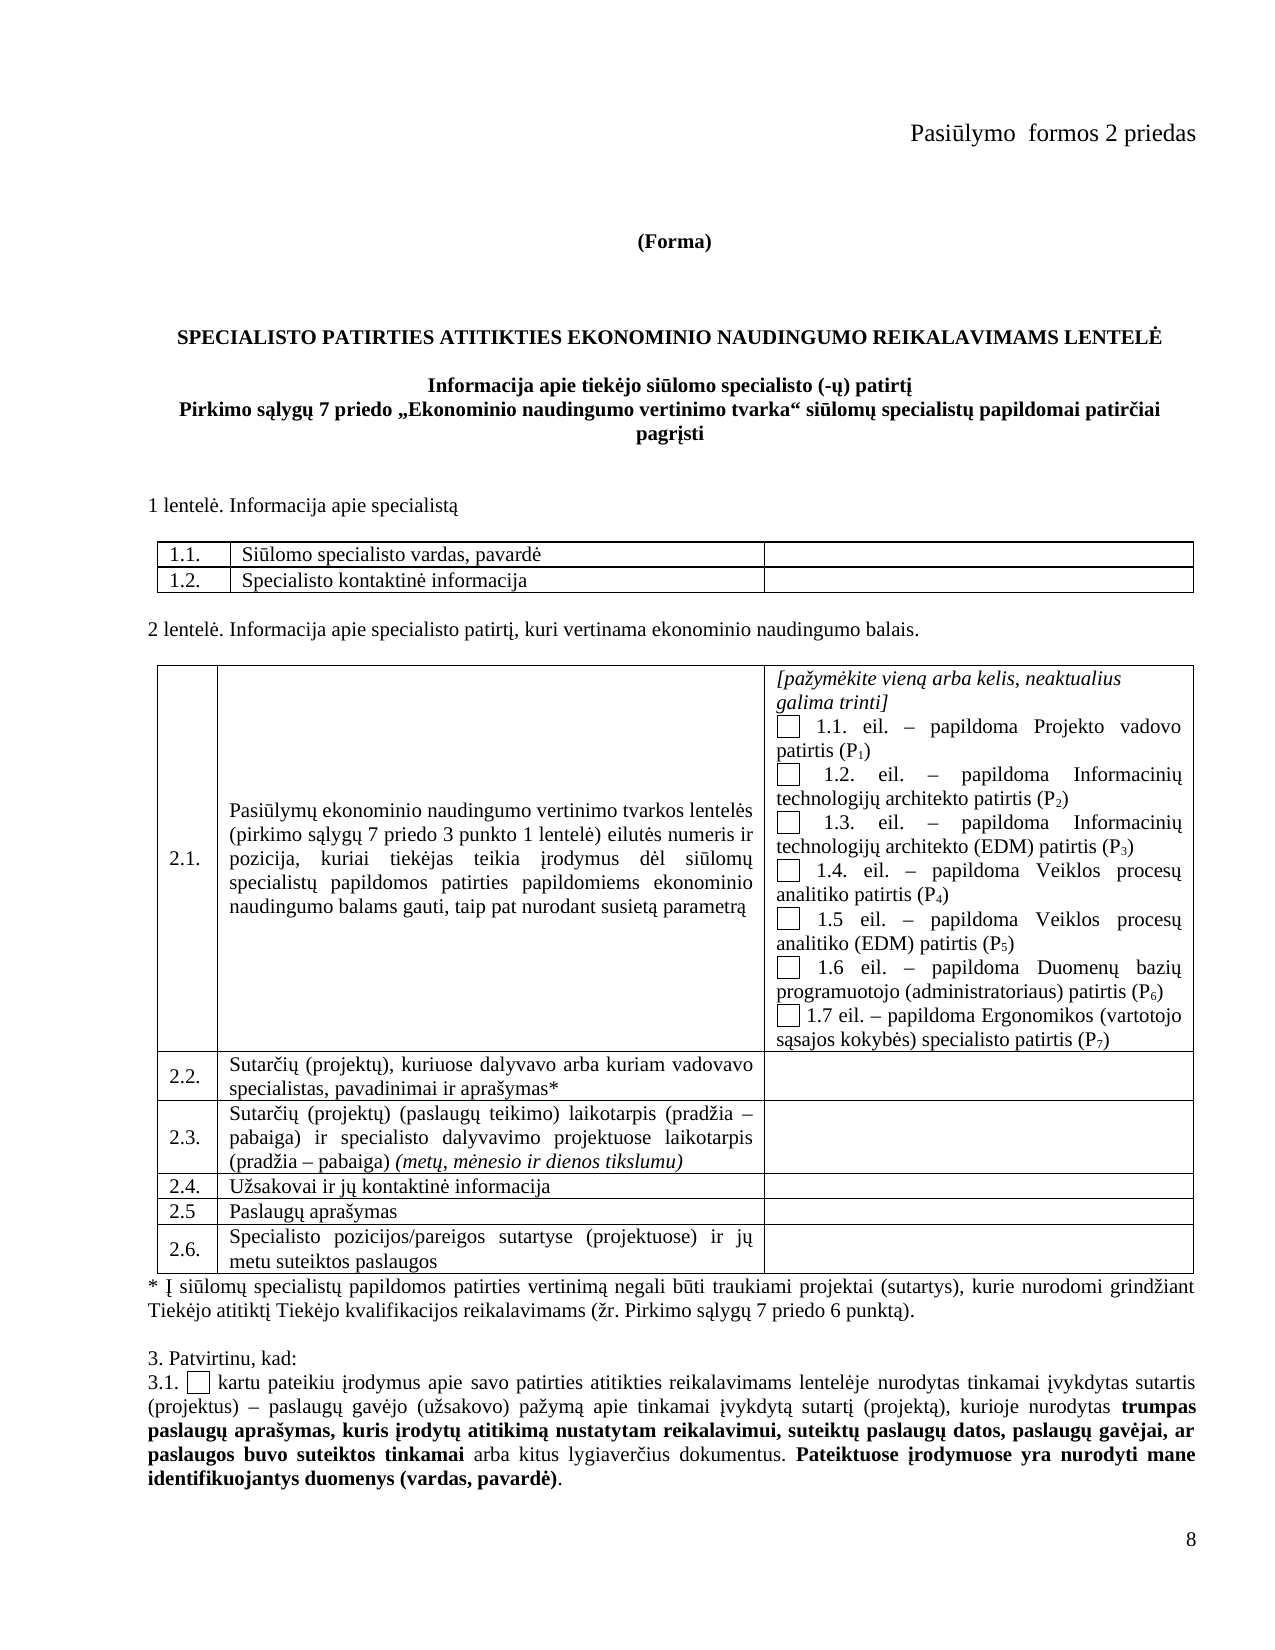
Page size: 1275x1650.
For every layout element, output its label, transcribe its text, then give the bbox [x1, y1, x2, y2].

table_cell Specialisto pozicijos/pareigos sutartyse (projektuose) ir jų metu suteiktos paslaugos [218, 1225, 764, 1273]
table_cell 2.5 [158, 1199, 217, 1223]
list 3. Patvirtinu, kad: [148, 1346, 1196, 1370]
table_cell 2.2. [158, 1052, 217, 1100]
text 2 lentelė. Informacija apie specialisto patirtį, kuri vertinama ekonominio naudingumo balais. [148, 617, 1196, 641]
text Informacija apie tiekėjo siūlomo specialisto (-ų) patirtį [148, 373, 1192, 397]
text Pirkimo sąlygų 7 priedo „Ekonominio naudingumo vertinimo tvarka“ siūlomų specialistų papildomai patirčiai pagrįsti [148, 397, 1192, 445]
text Pasiūlymo formos 2 priedas [148, 118, 1196, 147]
text 1 lentelė. Informacija apie specialistą [148, 493, 1196, 517]
table_cell 2.6. [158, 1225, 217, 1273]
text (Forma) [148, 228, 1196, 253]
table_cell [765, 568, 1193, 592]
table_cell [765, 1225, 1193, 1273]
table_cell [765, 1052, 1193, 1100]
table_header Siūlomo specialisto vardas, pavardė [231, 543, 764, 566]
table_cell [765, 1174, 1193, 1198]
table_cell [765, 1199, 1193, 1223]
table_header [765, 543, 1193, 566]
table_cell Sutarčių (projektų) (paslaugų teikimo) laikotarpis (pradžia – pabaiga) ir specialisto dalyvavimo projektuose laikotarpis (pradžia – pabaiga) (metų, mėnesio ir dienos tikslumu) [218, 1101, 764, 1173]
text 3.1. kartu pateikiu įrodymus apie savo patirties atitikties reikalavimams lentelėje nurodytas tinkamai įvykdytas sutartis (projektus) – paslaugų gavėjo (užsakovo) pažymą apie tinkamai įvykdytą sutartį (projektą), kurioje nurodytas trumpas paslaugų aprašymas, kuris įrodytų atitikimą nustatytam reikalavimui, suteiktų paslaugų datos, paslaugų gavėjai, ar paslaugos buvo suteiktos tinkamai arba kitus lygiaverčius dokumentus. Pateiktuose įrodymuose yra nurodyti mane identifikuojantys duomenys (vardas, pavardė). [148, 1370, 1196, 1490]
table_header [pažymėkite vieną arba kelis, neaktualius galima trinti] 1.1. eil. – papildoma Projekto vadovo patirtis (P1) 1.2. eil. – papildoma Informacinių technologijų architekto patirtis (P2) 1.3. eil. – papildoma Informacinių technologijų architekto (EDM) patirtis (P3) 1.4. eil. – papildoma Veiklos procesų analitiko patirtis (P4) 1.5 eil. – papildoma Veiklos procesų analitiko (EDM) patirtis (P5) 1.6 eil. – papildoma Duomenų bazių programuotojo (administratoriaus) patirtis (P6) 1.7 eil. – papildoma Ergonomikos (vartotojo sąsajos kokybės) specialisto patirtis (P7) [765, 666, 1193, 1051]
text SPECIALISTO PATIRTIES ATITIKTIES EKONOMINIO NAUDINGUMO REIKALAVIMAMS LENTELĖ [148, 325, 1192, 349]
table_cell 1.2. [158, 568, 230, 592]
table_header 1.1. [158, 543, 230, 566]
table_cell Specialisto kontaktinė informacija [231, 568, 764, 592]
table_cell Paslaugų aprašymas [218, 1199, 764, 1223]
table_cell Sutarčių (projektų), kuriuose dalyvavo arba kuriam vadovavo specialistas, pavadinimai ir aprašymas* [218, 1052, 764, 1100]
table_cell Užsakovai ir jų kontaktinė informacija [218, 1174, 764, 1198]
table_header 2.1. [158, 666, 217, 1051]
table_header Pasiūlymų ekonominio naudingumo vertinimo tvarkos lentelės (pirkimo sąlygų 7 priedo 3 punkto 1 lentelė) eilutės numeris ir pozicija, kuriai tiekėjas teikia įrodymus dėl siūlomų specialistų papildomos patirties papildomiems ekonominio naudingumo balams gauti, taip pat nurodant susietą parametrą [218, 666, 764, 1051]
table_cell [765, 1101, 1193, 1173]
table_cell 2.4. [158, 1174, 217, 1198]
table_cell 2.3. [158, 1101, 217, 1173]
list * Į siūlomų specialistų papildomos patirties vertinimą negali būti traukiami projektai (sutartys), kurie nurodomi grindžiant Tiekėjo atitiktį Tiekėjo kvalifikacijos reikalavimams (žr. Pirkimo sąlygų 7 priedo 6 punktą). [148, 1274, 1196, 1322]
